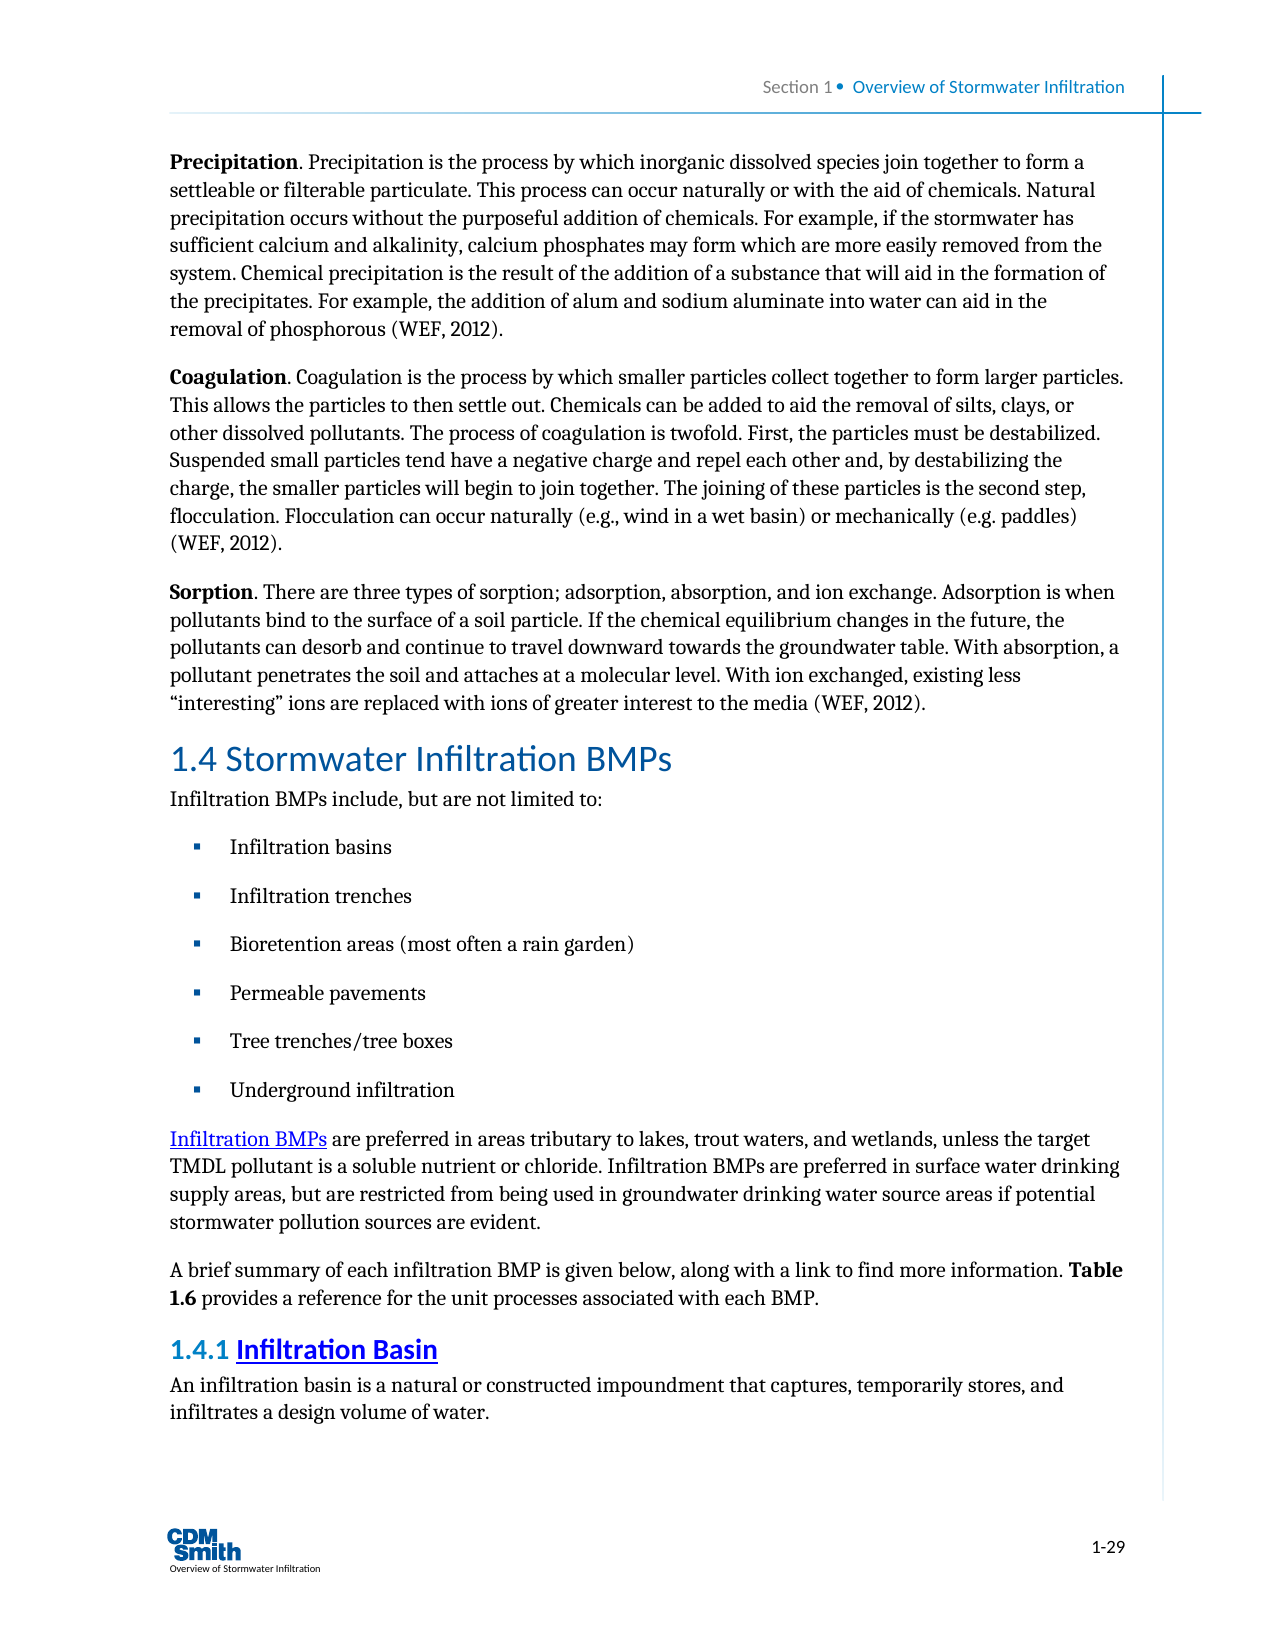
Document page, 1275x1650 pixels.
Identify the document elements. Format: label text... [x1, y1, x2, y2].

text Underground infiltration [192, 1078, 1125, 1103]
text Infiltration basins [192, 835, 1125, 860]
text Precipitation. Precipitation is the process by which inorganic dissolved species join together to form a settleable or filterable particulate. This process can occur naturally or with the aid of chemicals. Natural precipitation occurs without the purposeful addition of chemicals. For example, if the stormwater has sufficient calcium and alkalinity, calcium phosphates may form which are more easily removed from the system. Chemical precipitation is the result of the addition of a substance that will aid in the formation of the precipitates. For example, the addition of alum and sodium aluminate into water can aid in the removal of phosphorous (WEF, 2012). [169, 150, 1125, 341]
text Coagulation. Coagulation is the process by which smaller particles collect together to form larger particles. This allows the particles to then settle out. Chemicals can be added to aid the removal of silts, clays, or other dissolved pollutants. The process of coagulation is twofold. First, the particles must be destabilized. Suspended small particles tend have a negative charge and repel each other and, by destabilizing the charge, the smaller particles will begin to join together. The joining of these particles is the second step, flocculation. Flocculation can occur naturally (e.g., wind in a wet basin) or mechanically (e.g. paddles) (WEF, 2012). [169, 365, 1125, 556]
text Infiltration BMPs are preferred in areas tributary to lakes, trout waters, and wetlands, unless the target TMDL pollutant is a soluble nutrient or chloride. Infiltration BMPs are preferred in surface water drinking supply areas, but are restricted from being used in groundwater drinking water source areas if potential stormwater pollution sources are evident. [169, 1126, 1125, 1234]
subtitle 1.4.1 Infiltration Basin [169, 1334, 1125, 1366]
text Sorption. There are three types of sorption; adsorption, absorption, and ion exchange. Adsorption is when pollutants bind to the surface of a soil particle. If the chemical equilibrium changes in the future, the pollutants can desorb and continue to travel downward towards the groundwater table. With absorption, a pollutant penetrates the soil and attaches at a molecular level. With ion exchanged, existing less “interesting” ions are replaced with ions of greater interest to the media (WEF, 2012). [169, 579, 1125, 716]
text Bioretention areas (most often a rain garden) [192, 932, 1125, 957]
text An infiltration basin is a natural or constructed impoundment that captures, temporarily stores, and infiltrates a design volume of water. [169, 1372, 1125, 1425]
text Permeable pavements [192, 981, 1125, 1006]
text Infiltration trenches [192, 883, 1125, 909]
text Infiltration BMPs include, but are not limited to: [169, 786, 1125, 812]
text A brief summary of each infiltration BMP is given below, along with a link to find more information. Table 1.6 provides a reference for the unit processes associated with each BMP. [169, 1258, 1125, 1311]
text Tree trenches/tree boxes [192, 1029, 1125, 1054]
subtitle 1.4 Stormwater Infiltration BMPs [169, 739, 1125, 780]
